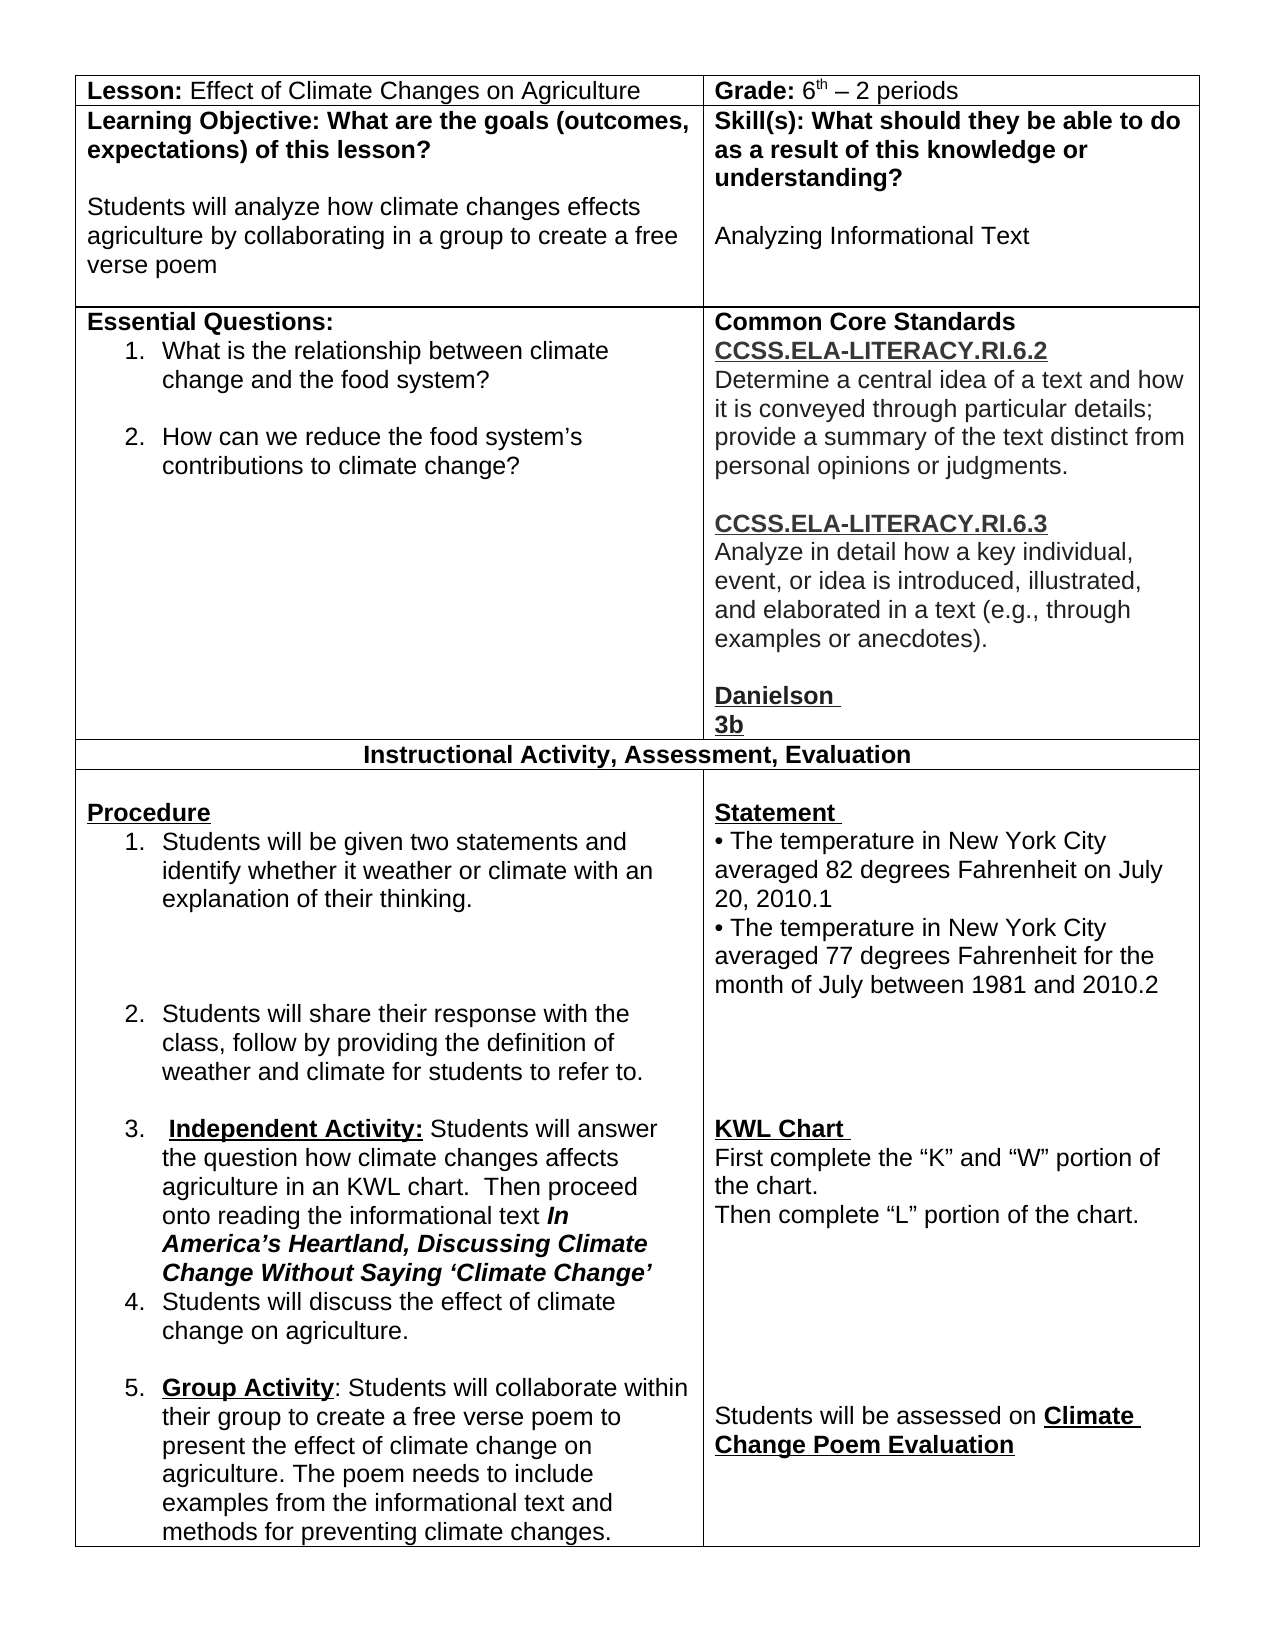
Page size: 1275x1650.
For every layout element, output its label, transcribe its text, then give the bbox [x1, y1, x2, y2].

table_cell Skill(s): What should they be able to do as a result of this knowledge or understanding? Analyzing Informational Text [704, 106, 1199, 306]
table_cell Common Core Standards CCSS.ELA-LITERACY.RI.6.2 Determine a central idea of a text and how it is conveyed through particular details; provide a summary of the text distinct from personal opinions or judgments. CCSS.ELA-LITERACY.RI.6.3 Analyze in detail how a key individual, event, or idea is introduced, illustrated, and elaborated in a text (e.g., through examples or anecdotes). Danielson 3b [704, 308, 1199, 739]
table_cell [704, 770, 1199, 1546]
table_header Lesson: Effect of Climate Changes on Agriculture [76, 76, 703, 105]
table_cell Instructional Activity, Assessment, Evaluation [76, 740, 1199, 768]
table_cell Essential Questions: What is the relationship between climate change and the food system? How can we reduce the food system’s contributions to climate change? [76, 308, 703, 739]
table_cell Learning Objective: What are the goals (outcomes, expectations) of this lesson? Students will analyze how climate changes effects agriculture by collaborating in a group to create a free verse poem [76, 106, 703, 306]
table_header Grade: 6th – 2 periods [704, 76, 1199, 105]
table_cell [76, 770, 703, 1546]
